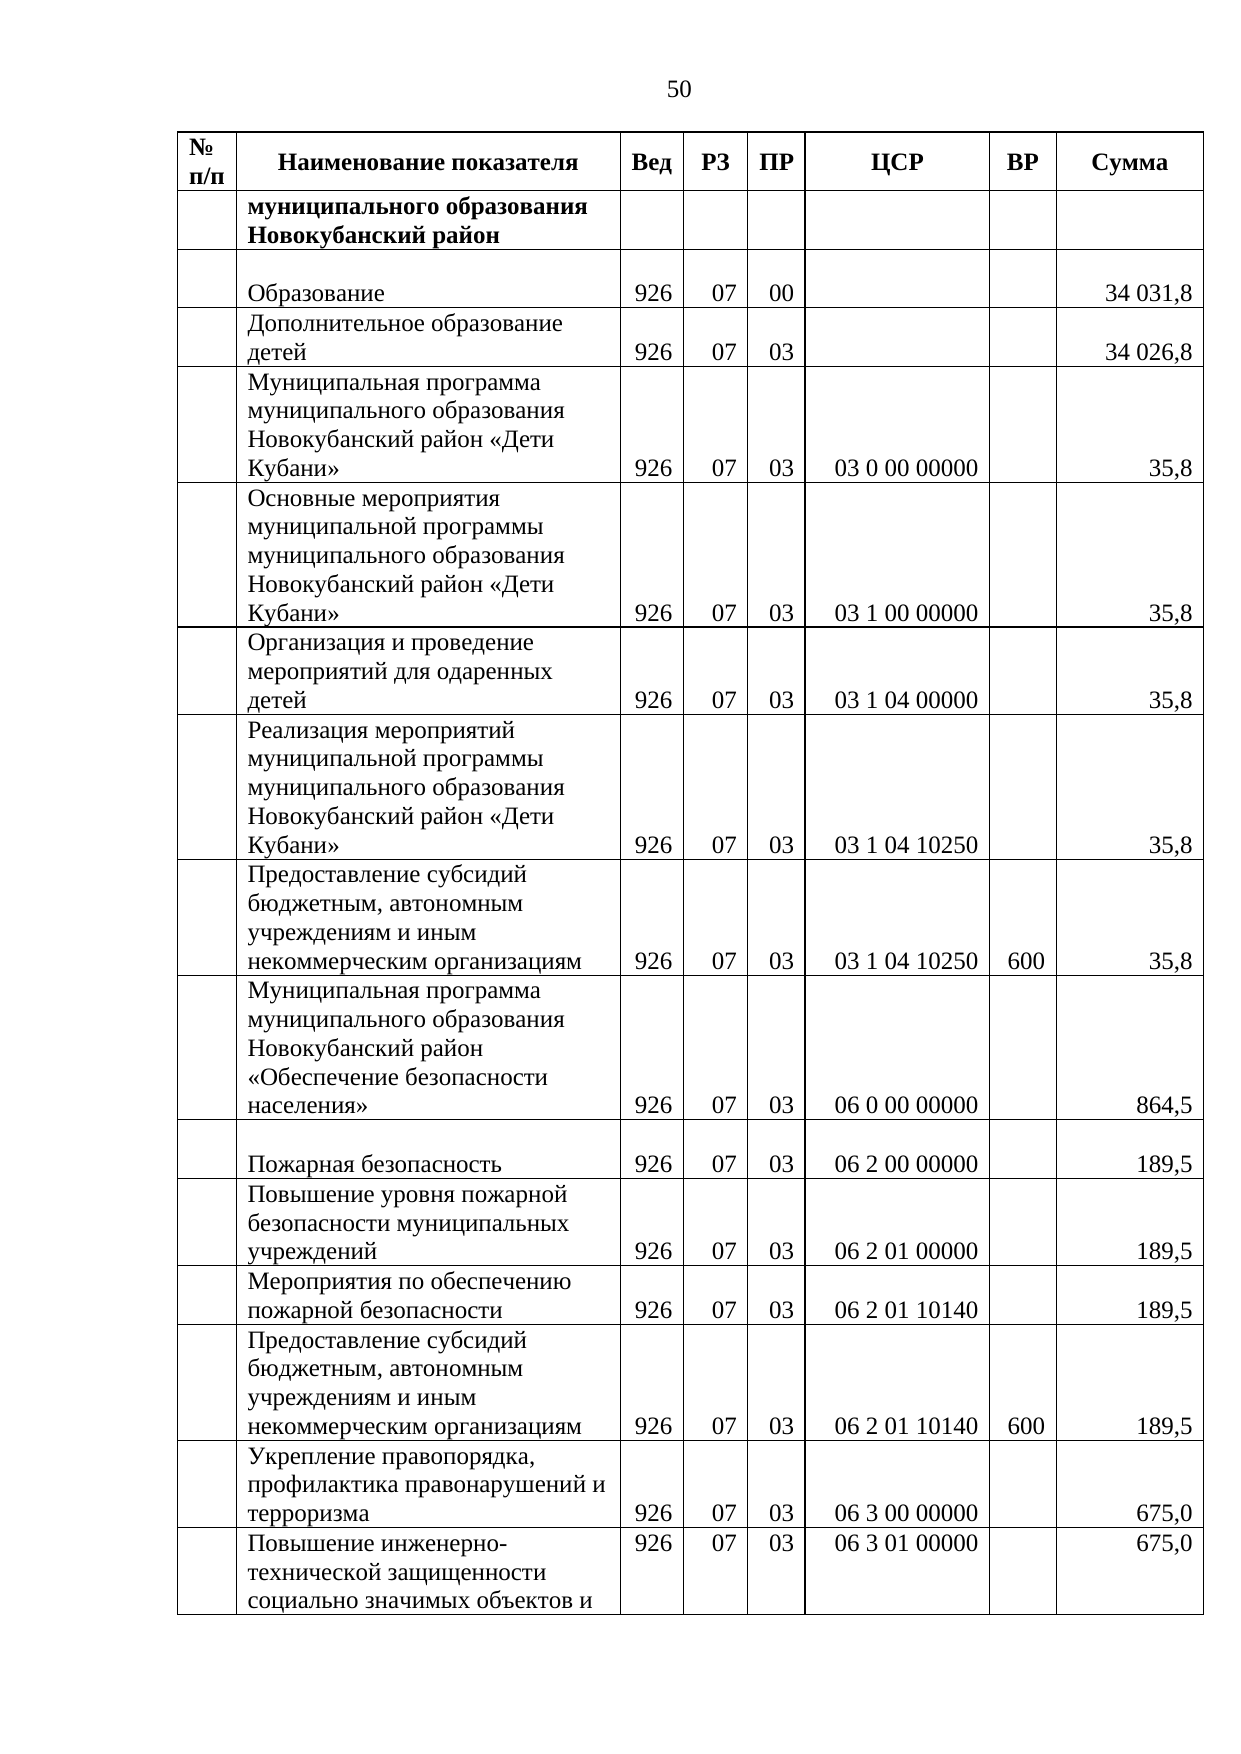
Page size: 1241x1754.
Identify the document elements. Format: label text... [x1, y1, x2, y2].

table_header Вед [621, 133, 683, 190]
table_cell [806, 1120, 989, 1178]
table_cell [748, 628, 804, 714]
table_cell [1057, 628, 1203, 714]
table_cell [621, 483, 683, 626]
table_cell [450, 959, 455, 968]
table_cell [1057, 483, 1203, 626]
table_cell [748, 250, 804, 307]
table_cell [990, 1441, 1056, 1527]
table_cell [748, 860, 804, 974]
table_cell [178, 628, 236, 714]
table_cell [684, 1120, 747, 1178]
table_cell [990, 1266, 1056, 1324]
table_header Сумма [1057, 133, 1203, 190]
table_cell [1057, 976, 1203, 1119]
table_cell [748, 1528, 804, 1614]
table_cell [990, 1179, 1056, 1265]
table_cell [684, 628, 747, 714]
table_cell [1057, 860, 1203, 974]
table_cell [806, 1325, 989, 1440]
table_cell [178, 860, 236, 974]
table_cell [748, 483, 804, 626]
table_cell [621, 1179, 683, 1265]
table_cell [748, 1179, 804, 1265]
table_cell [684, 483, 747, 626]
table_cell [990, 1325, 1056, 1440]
table_header Наименование показателя [237, 133, 620, 190]
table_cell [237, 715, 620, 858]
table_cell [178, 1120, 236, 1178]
table_header ЦСР [806, 133, 989, 190]
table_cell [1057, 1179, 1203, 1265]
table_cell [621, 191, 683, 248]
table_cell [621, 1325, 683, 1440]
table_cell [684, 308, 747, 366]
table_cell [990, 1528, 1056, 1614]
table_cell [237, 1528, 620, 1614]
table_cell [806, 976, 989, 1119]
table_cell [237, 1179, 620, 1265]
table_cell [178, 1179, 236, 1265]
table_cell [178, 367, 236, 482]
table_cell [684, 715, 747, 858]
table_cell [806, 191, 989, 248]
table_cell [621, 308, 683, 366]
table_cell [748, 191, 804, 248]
table_header РЗ [684, 133, 747, 190]
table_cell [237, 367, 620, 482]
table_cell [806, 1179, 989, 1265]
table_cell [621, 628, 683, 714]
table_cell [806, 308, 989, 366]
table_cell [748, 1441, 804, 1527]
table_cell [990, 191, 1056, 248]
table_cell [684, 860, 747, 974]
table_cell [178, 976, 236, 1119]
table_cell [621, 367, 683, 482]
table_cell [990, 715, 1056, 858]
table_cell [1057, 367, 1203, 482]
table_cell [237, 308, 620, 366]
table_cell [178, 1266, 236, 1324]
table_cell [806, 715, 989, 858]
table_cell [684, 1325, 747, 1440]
table_header ПР [748, 133, 804, 190]
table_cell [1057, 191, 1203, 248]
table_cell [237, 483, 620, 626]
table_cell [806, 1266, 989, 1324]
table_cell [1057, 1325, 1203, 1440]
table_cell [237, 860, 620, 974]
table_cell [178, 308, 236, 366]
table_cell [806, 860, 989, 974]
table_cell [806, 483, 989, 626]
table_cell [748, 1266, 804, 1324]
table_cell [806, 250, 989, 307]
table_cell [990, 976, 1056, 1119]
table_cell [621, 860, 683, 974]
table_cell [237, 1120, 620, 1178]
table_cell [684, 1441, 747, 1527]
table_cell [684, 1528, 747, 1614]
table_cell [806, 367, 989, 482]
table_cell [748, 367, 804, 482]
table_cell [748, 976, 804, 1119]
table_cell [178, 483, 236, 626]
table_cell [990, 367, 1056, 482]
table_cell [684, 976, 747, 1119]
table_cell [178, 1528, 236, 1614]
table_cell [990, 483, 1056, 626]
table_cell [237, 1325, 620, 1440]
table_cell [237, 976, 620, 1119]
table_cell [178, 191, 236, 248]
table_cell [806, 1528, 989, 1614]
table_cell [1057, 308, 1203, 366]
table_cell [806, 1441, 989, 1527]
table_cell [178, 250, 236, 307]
table_header ВР [990, 133, 1056, 190]
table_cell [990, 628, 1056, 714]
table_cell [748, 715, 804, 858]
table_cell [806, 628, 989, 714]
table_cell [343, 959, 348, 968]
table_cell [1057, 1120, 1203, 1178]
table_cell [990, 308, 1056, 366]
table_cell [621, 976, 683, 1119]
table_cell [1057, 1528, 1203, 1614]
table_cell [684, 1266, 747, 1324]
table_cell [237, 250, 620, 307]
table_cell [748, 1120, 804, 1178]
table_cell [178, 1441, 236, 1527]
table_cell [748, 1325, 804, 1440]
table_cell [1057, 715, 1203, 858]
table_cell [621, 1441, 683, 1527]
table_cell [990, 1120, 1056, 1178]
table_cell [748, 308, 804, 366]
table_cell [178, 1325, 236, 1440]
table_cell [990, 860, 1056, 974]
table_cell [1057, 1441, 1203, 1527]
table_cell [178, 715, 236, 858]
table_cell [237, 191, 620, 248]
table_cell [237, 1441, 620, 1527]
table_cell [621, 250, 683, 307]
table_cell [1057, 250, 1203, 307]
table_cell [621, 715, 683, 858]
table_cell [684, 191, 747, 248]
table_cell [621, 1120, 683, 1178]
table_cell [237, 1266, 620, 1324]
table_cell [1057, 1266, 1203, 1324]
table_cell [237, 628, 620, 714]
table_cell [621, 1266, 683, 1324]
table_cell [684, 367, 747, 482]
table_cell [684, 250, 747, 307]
table_header № п/п [178, 133, 236, 190]
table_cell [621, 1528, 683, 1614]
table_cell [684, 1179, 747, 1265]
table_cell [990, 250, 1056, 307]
